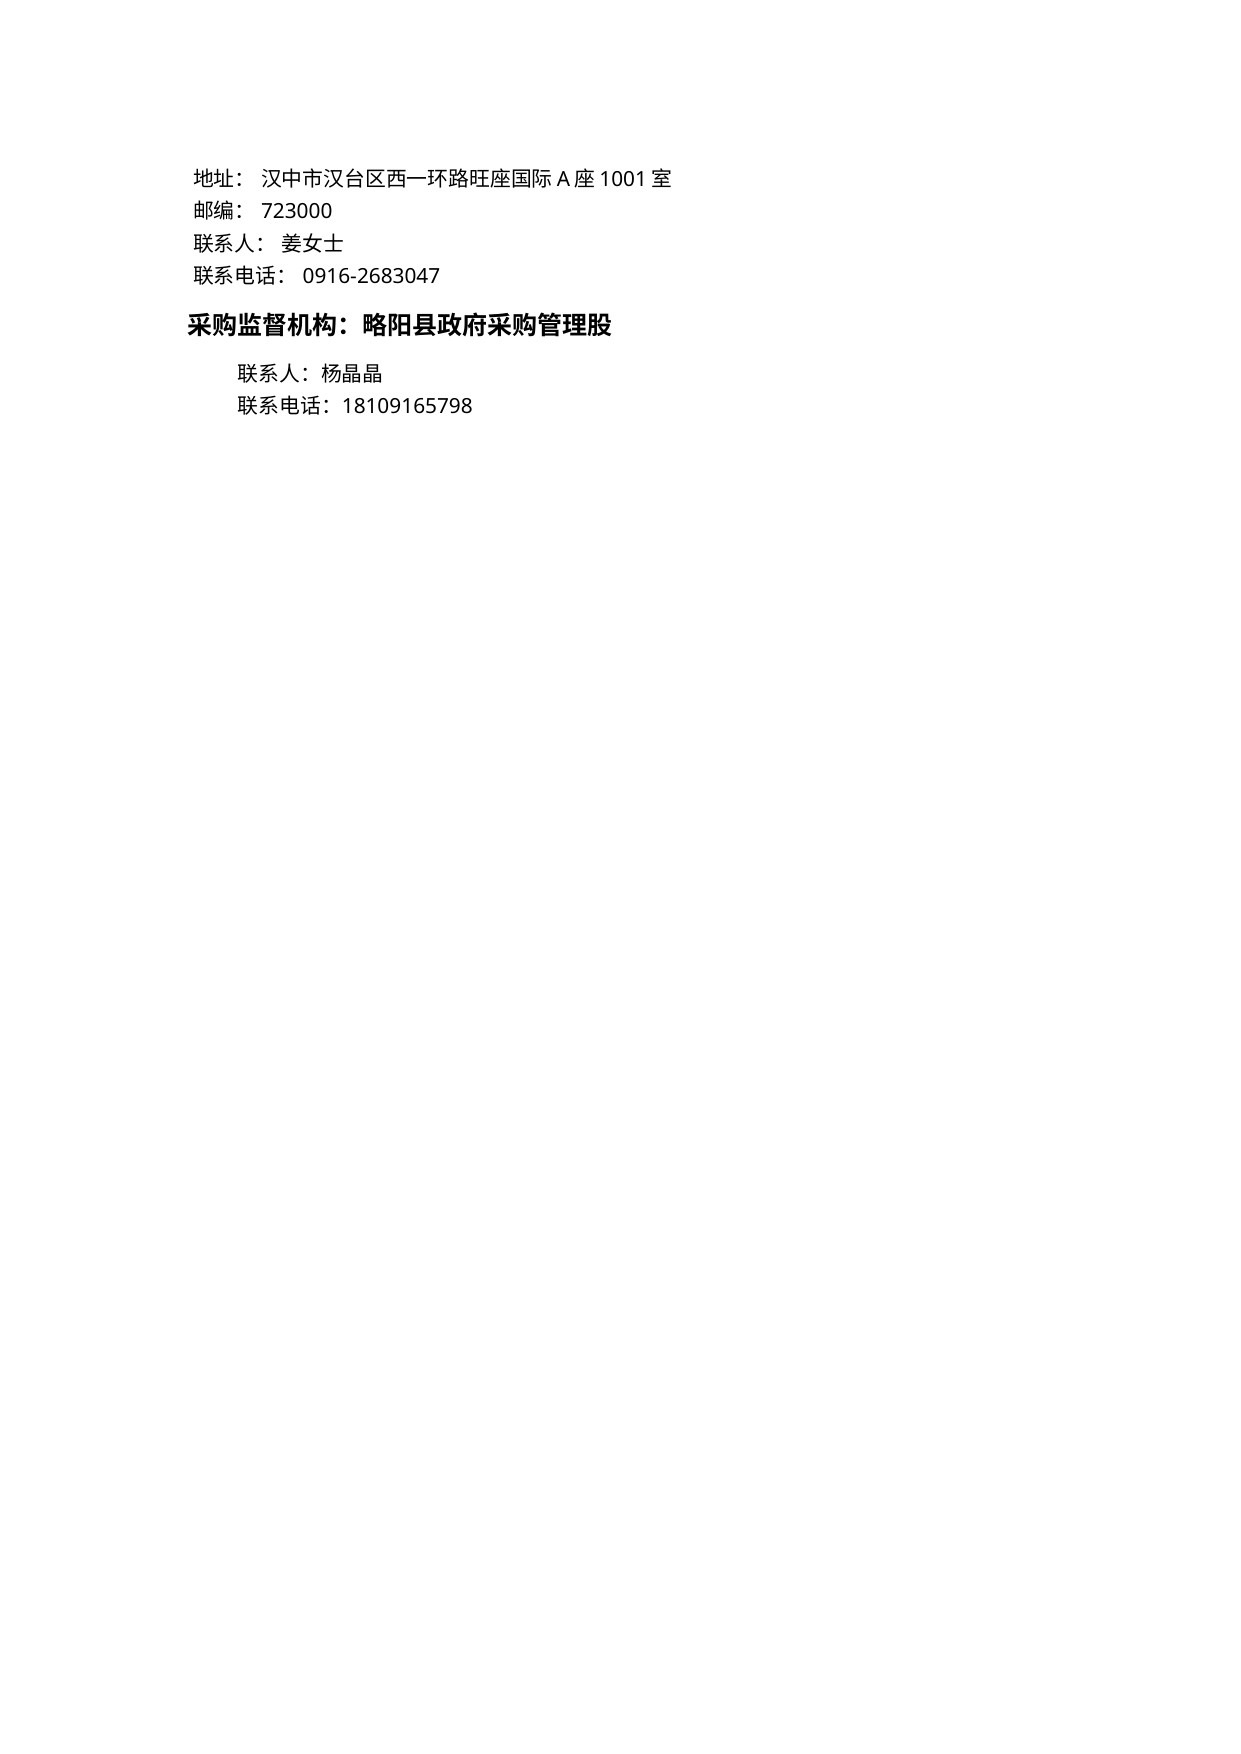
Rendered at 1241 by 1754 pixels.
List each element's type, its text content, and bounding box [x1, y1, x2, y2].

text 联系人： 姜女士 [187, 227, 1053, 259]
text 联系人：杨晶晶 [187, 357, 1053, 389]
text 联系电话：18109165798 [187, 389, 1053, 422]
text 联系电话： 0916-2683047 [187, 259, 1053, 292]
text 地址： 汉中市汉台区西一环路旺座国际A座1001室 [187, 162, 1053, 194]
text 邮编： 723000 [187, 194, 1053, 227]
text 采购监督机构：略阳县政府采购管理股 [187, 292, 1053, 357]
